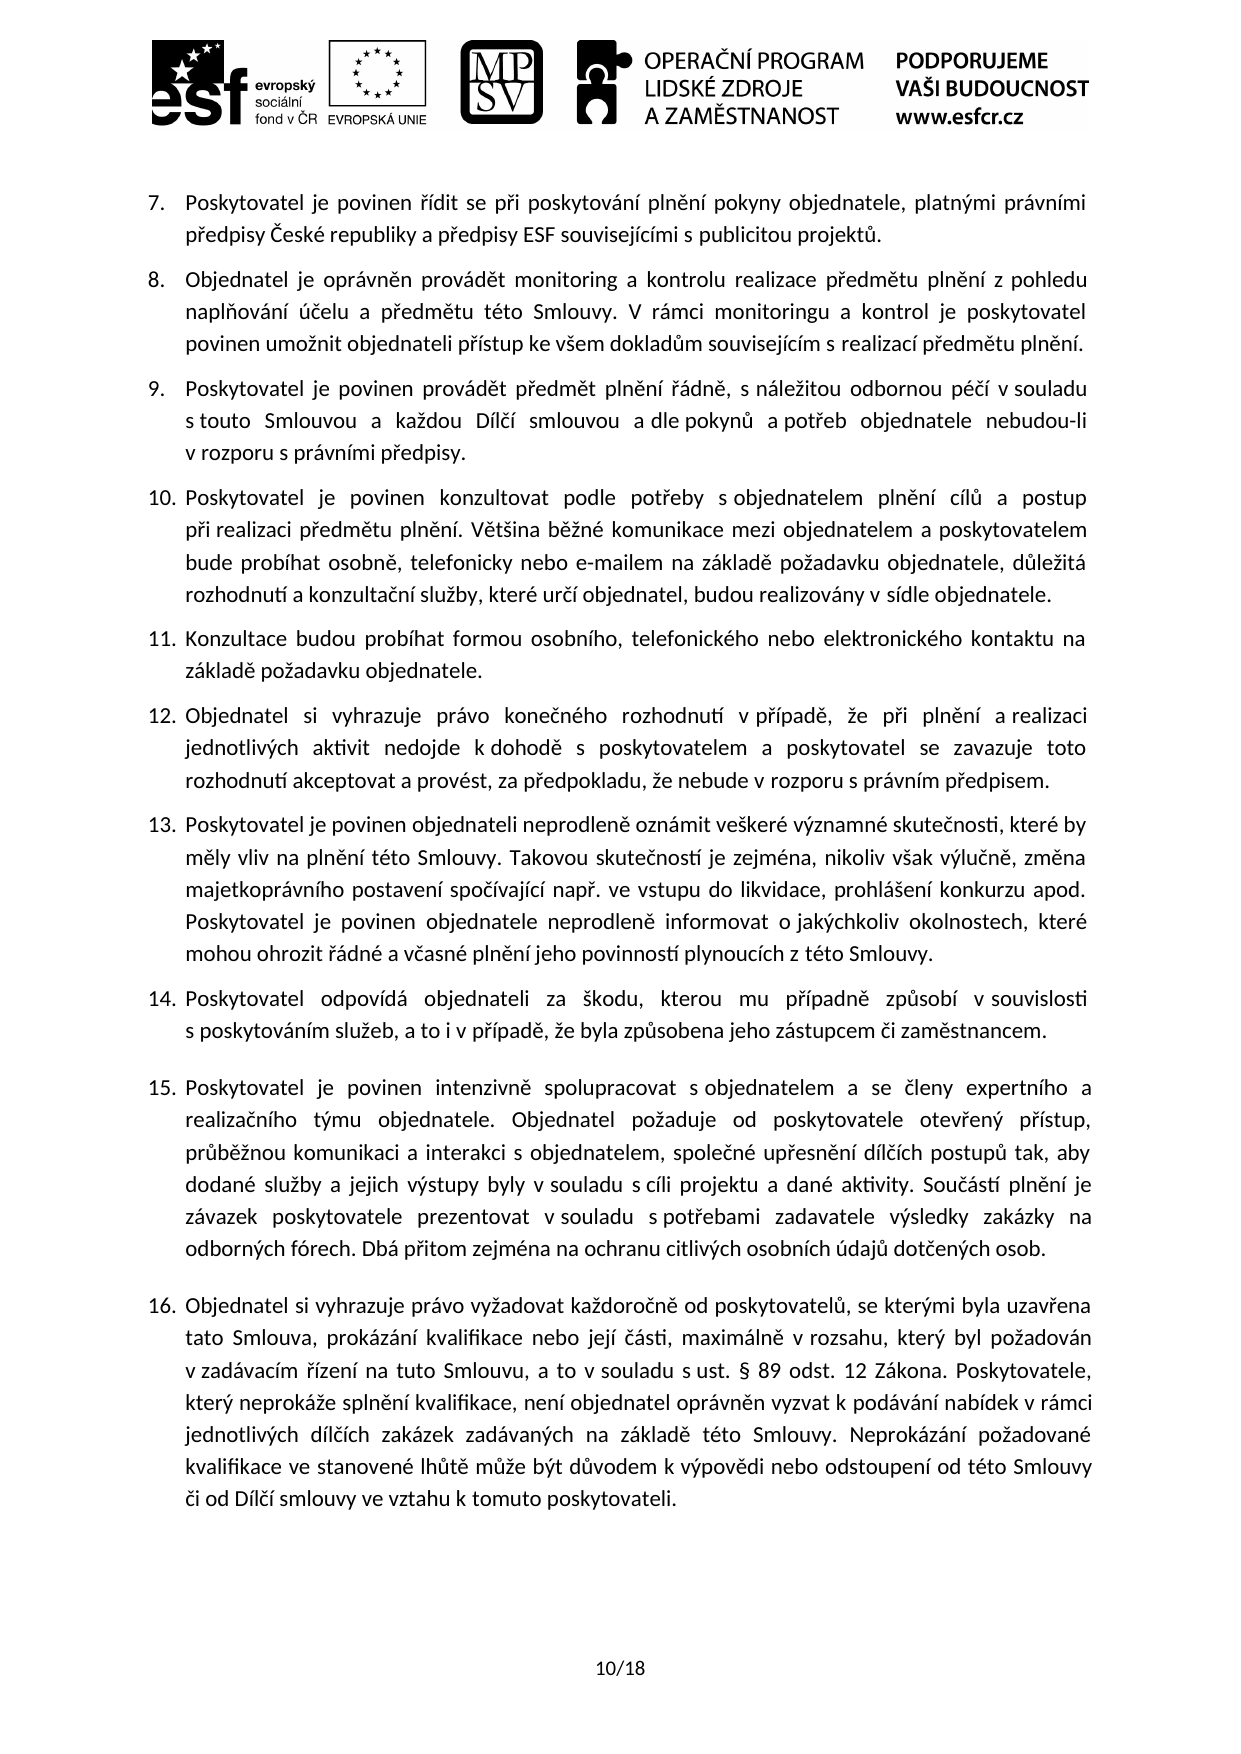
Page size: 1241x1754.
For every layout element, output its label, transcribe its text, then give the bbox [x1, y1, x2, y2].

list Objednatel si vyhrazuje právo konečného rozhodnutí v případě, že při plnění a realizaci jednotlivých aktivit nedojde k dohodě s poskytovatelem a poskytovatel se zavazuje toto rozhodnutí akceptovat a provést, za předpokladu, že nebude v rozporu s právním předpisem. [148, 701, 1087, 794]
list Poskytovatel je povinen intenzivně spolupracovat s objednatelem a se členy expertního a realizačního týmu objednatele. Objednatel požaduje od poskytovatele otevřený přístup, průběžnou komunikaci a interakci s objednatelem, společné upřesnění dílčích postupů tak, aby dodané služby a jejich výstupy byly v souladu s cíli projektu a dané aktivity. Součástí plnění je závazek poskytovatele prezentovat v souladu s potřebami zadavatele výsledky zakázky na odborných fórech. Dbá přitom zejména na ochranu citlivých osobních údajů dotčených osob. [148, 1073, 1092, 1262]
list Poskytovatel odpovídá objednateli za škodu, kterou mu případně způsobí v souvislosti s poskytováním služeb, a to i v případě, že byla způsobena jeho zástupcem či zaměstnancem. [148, 984, 1087, 1044]
list Objednatel si vyhrazuje právo vyžadovat každoročně od poskytovatelů, se kterými byla uzavřena tato Smlouva, prokázání kvalifikace nebo její části, maximálně v rozsahu, který byl požadován v zadávacím řízení na tuto Smlouvu, a to v souladu s ust. § 89 odst. 12 Zákona. Poskytovatele, který neprokáže splnění kvalifikace, není objednatel oprávněn vyzvat k podávání nabídek v rámci jednotlivých dílčích zakázek zadávaných na základě této Smlouvy. Neprokázání požadované kvalifikace ve stanovené lhůtě může být důvodem k výpovědi nebo odstoupení od této Smlouvy či od Dílčí smlouvy ve vztahu k tomuto poskytovateli. [148, 1291, 1092, 1512]
list Poskytovatel je povinen objednateli neprodleně oznámit veškeré významné skutečnosti, které by měly vliv na plnění této Smlouvy. Takovou skutečností je zejména, nikoliv však výlučně, změna majetkoprávního postavení spočívající např. ve vstupu do likvidace, prohlášení konkurzu apod. Poskytovatel je povinen objednatele neprodleně informovat o jakýchkoliv okolnostech, které mohou ohrozit řádné a včasné plnění jeho povinností plynoucích z této Smlouvy. [148, 810, 1087, 967]
picture [152, 40, 1089, 130]
list Poskytovatel je povinen řídit se při poskytování plnění pokyny objednatele, platnými právními předpisy České republiky a předpisy ESF souvisejícími s publicitou projektů. [148, 188, 1087, 248]
list Poskytovatel je povinen provádět předmět plnění řádně, s náležitou odbornou péčí v souladu s touto Smlouvou a každou Dílčí smlouvou a dle pokynů a potřeb objednatele nebudou-li v rozporu s právními předpisy. [148, 374, 1087, 467]
list Konzultace budou probíhat formou osobního, telefonického nebo elektronického kontaktu na základě požadavku objednatele. [148, 624, 1087, 685]
list Objednatel je oprávněn provádět monitoring a kontrolu realizace předmětu plnění z pohledu naplňování účelu a předmětu této Smlouvy. V rámci monitoringu a kontrol je poskytovatel povinen umožnit objednateli přístup ke všem dokladům souvisejícím s realizací předmětu plnění. [148, 265, 1087, 357]
list Poskytovatel je povinen konzultovat podle potřeby s objednatelem plnění cílů a postup při realizaci předmětu plnění. Většina běžné komunikace mezi objednatelem a poskytovatelem bude probíhat osobně, telefonicky nebo e-mailem na základě požadavku objednatele, důležitá rozhodnutí a konzultační služby, které určí objednatel, budou realizovány v sídle objednatele. [148, 483, 1087, 608]
